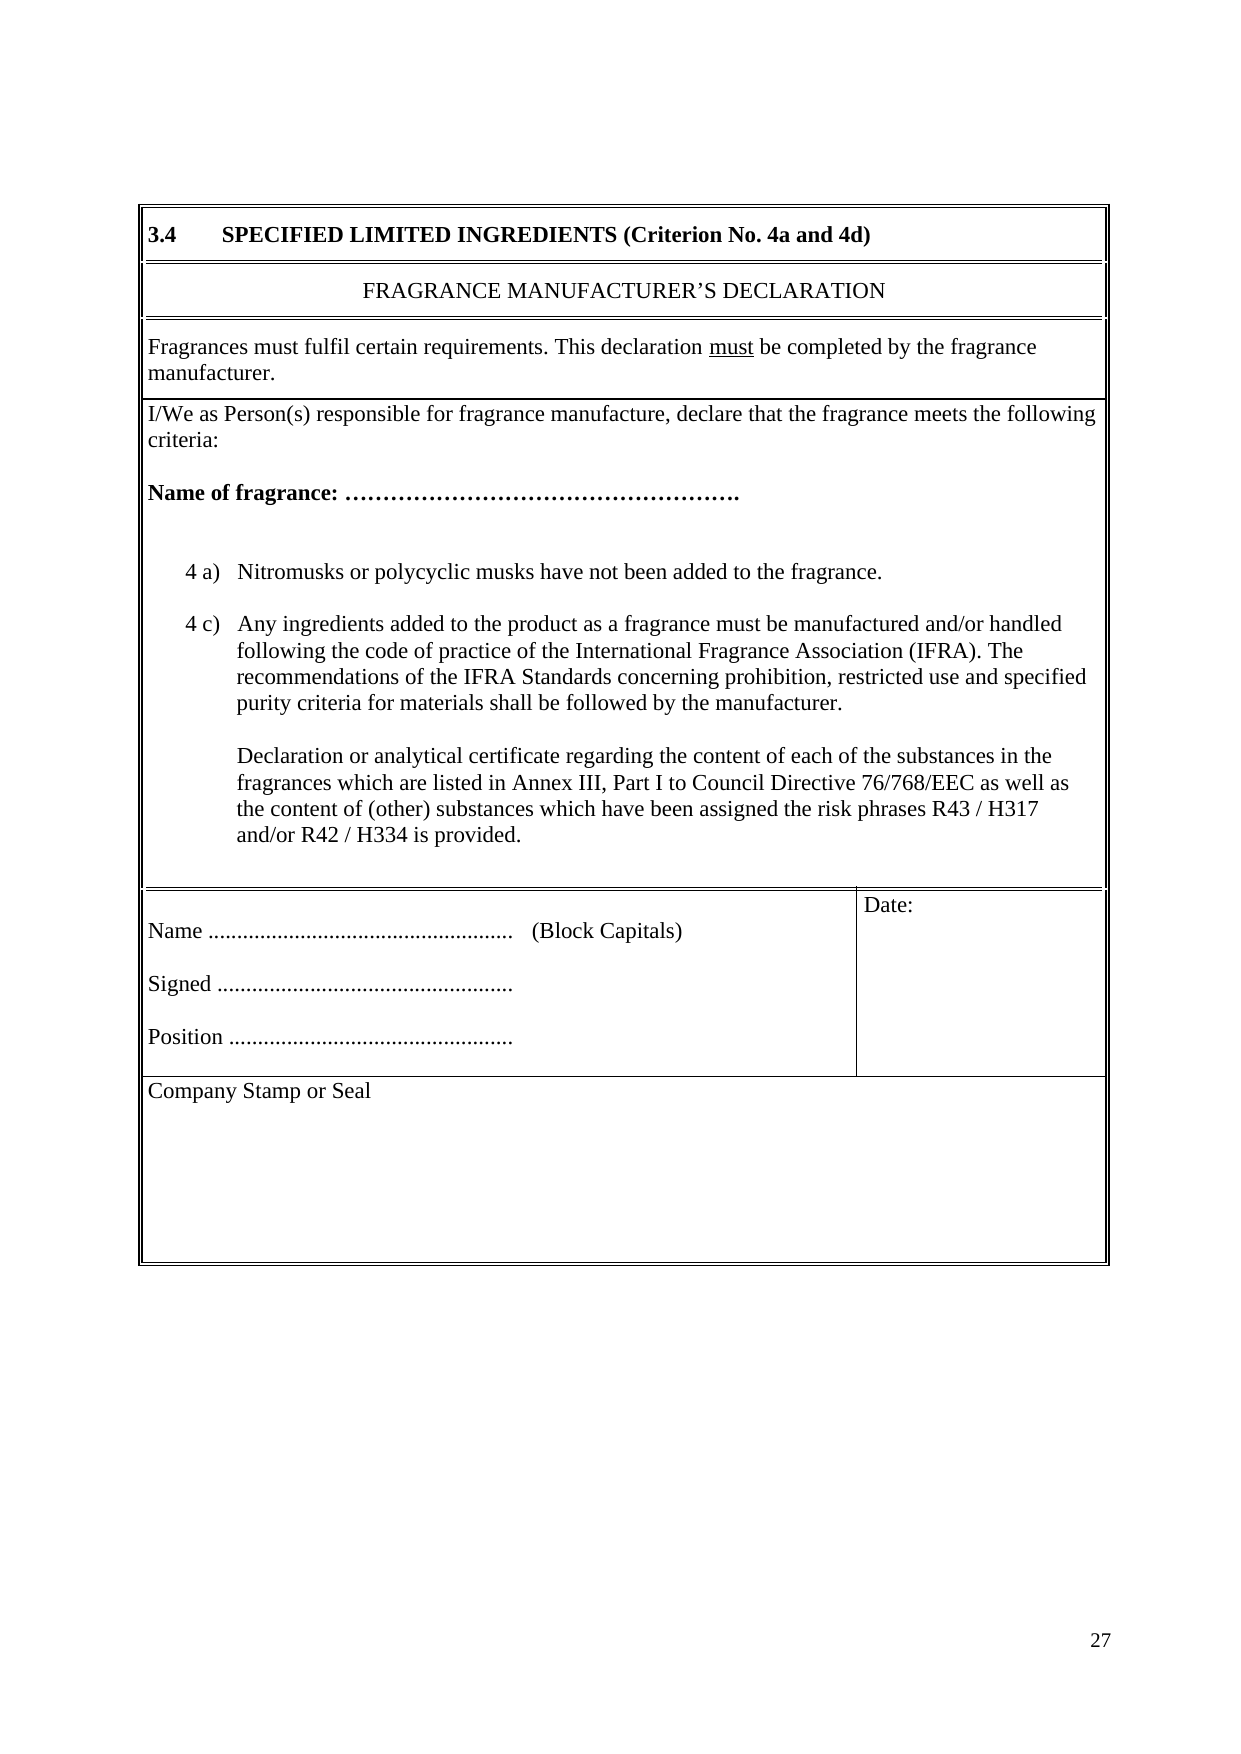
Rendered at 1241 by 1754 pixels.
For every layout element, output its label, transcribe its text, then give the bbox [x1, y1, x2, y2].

table_cell Fragrances must fulfil certain requirements. This declaration must be completed by the fragrance manufacturer. [140, 316, 1107, 398]
table_cell Company Stamp or Seal [143, 1077, 1105, 1262]
table_cell I/We as Person(s) responsible for fragrance manufacture, declare that the fragrance meets the following criteria: Name of fragrance: ……………………………………………. 4 a) Nitromusks or polycyclic musks have not been added to the fragrance. 4 c) Any ingredients added to the product as a fragrance must be manufactured and/or handled following the code of practice of the International Fragrance Association (IFRA). The recommendations of the IFRA Standards concerning prohibition, restricted use and specified purity criteria for materials shall be followed by the manufacturer. Declaration or analytical certificate regarding the content of each of the substances in the fragrances which are listed in Annex III, Part I to Council Directive 76/768/EEC as well as the content of (other) substances which have been assigned the risk phrases R43 / H317 and/or R42 / H334 is provided. [143, 400, 1105, 886]
table_cell FRAGRANCE MANUFACTURER’S DECLARATION [140, 260, 1107, 316]
table_cell Date: [857, 886, 1107, 1076]
table_header 3.4 SPECIFIED LIMITED INGREDIENTS (Criterion No. 4a and 4d) [143, 208, 1105, 259]
table_cell Name (Block Capitals) Signed Position [140, 886, 856, 1076]
